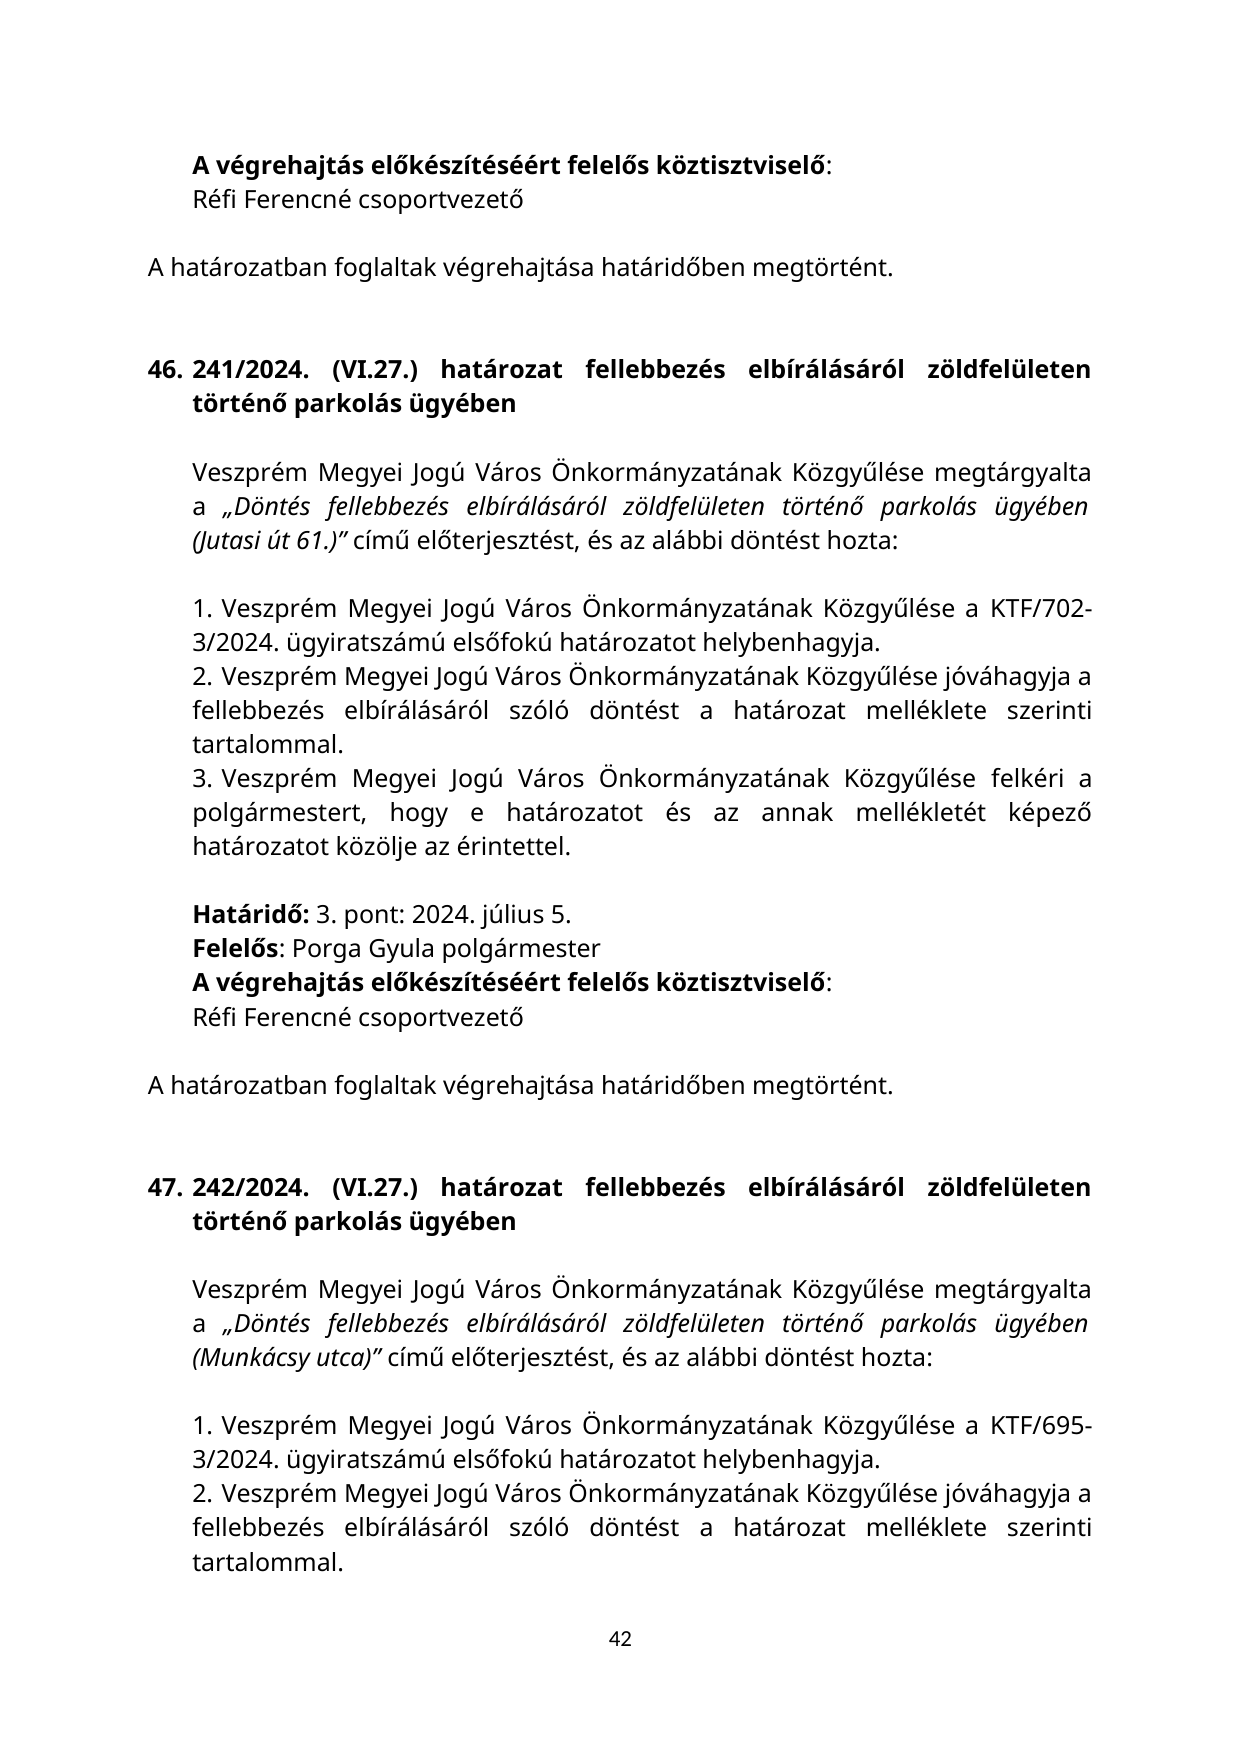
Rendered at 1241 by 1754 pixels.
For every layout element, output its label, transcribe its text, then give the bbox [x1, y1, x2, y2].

list 242/2024. (VI.27.) határozat fellebbezés elbírálásáról zöldfelületen történő parkolás ügyében [148, 1169, 1093, 1238]
list Veszprém Megyei Jogú Város Önkormányzatának Közgyűlése jóváhagyja a fellebbezés elbírálásáról szóló döntést a határozat melléklete szerinti tartalommal. [192, 658, 1093, 761]
text Felelős: Porga Gyula polgármester [192, 931, 1093, 965]
list Veszprém Megyei Jogú Város Önkormányzatának Közgyűlése jóváhagyja a fellebbezés elbírálásáról szóló döntést a határozat melléklete szerinti tartalommal. [192, 1476, 1093, 1578]
text Réfi Ferencné csoportvezető [192, 999, 1093, 1033]
list Veszprém Megyei Jogú Város Önkormányzatának Közgyűlése a KTF/702-3/2024. ügyiratszámú elsőfokú határozatot helybenhagyja. [192, 590, 1093, 658]
text Határidő: 3. pont: 2024. július 5. [192, 897, 1093, 931]
text A határozatban foglaltak végrehajtása határidőben megtörtént. [148, 250, 1093, 284]
text Veszprém Megyei Jogú Város Önkormányzatának Közgyűlése megtárgyalta a „Döntés fellebbezés elbírálásáról zöldfelületen történő parkolás ügyében (Jutasi út 61.)” című előterjesztést, és az alábbi döntést hozta: [192, 454, 1093, 556]
list 241/2024. (VI.27.) határozat fellebbezés elbírálásáról zöldfelületen történő parkolás ügyében [148, 352, 1093, 420]
text Veszprém Megyei Jogú Város Önkormányzatának Közgyűlése megtárgyalta a „Döntés fellebbezés elbírálásáról zöldfelületen történő parkolás ügyében (Munkácsy utca)” című előterjesztést, és az alábbi döntést hozta: [192, 1272, 1093, 1374]
text A végrehajtás előkészítéséért felelős köztisztviselő: [192, 965, 1093, 999]
text A határozatban foglaltak végrehajtása határidőben megtörtént. [148, 1067, 1093, 1101]
text Réfi Ferencné csoportvezető [192, 182, 1093, 216]
list Veszprém Megyei Jogú Város Önkormányzatának Közgyűlése a KTF/695-3/2024. ügyiratszámú elsőfokú határozatot helybenhagyja. [192, 1408, 1093, 1476]
text A végrehajtás előkészítéséért felelős köztisztviselő: [192, 148, 1093, 182]
list Veszprém Megyei Jogú Város Önkormányzatának Közgyűlése felkéri a polgármestert, hogy e határozatot és az annak mellékletét képező határozatot közölje az érintettel. [192, 761, 1093, 863]
